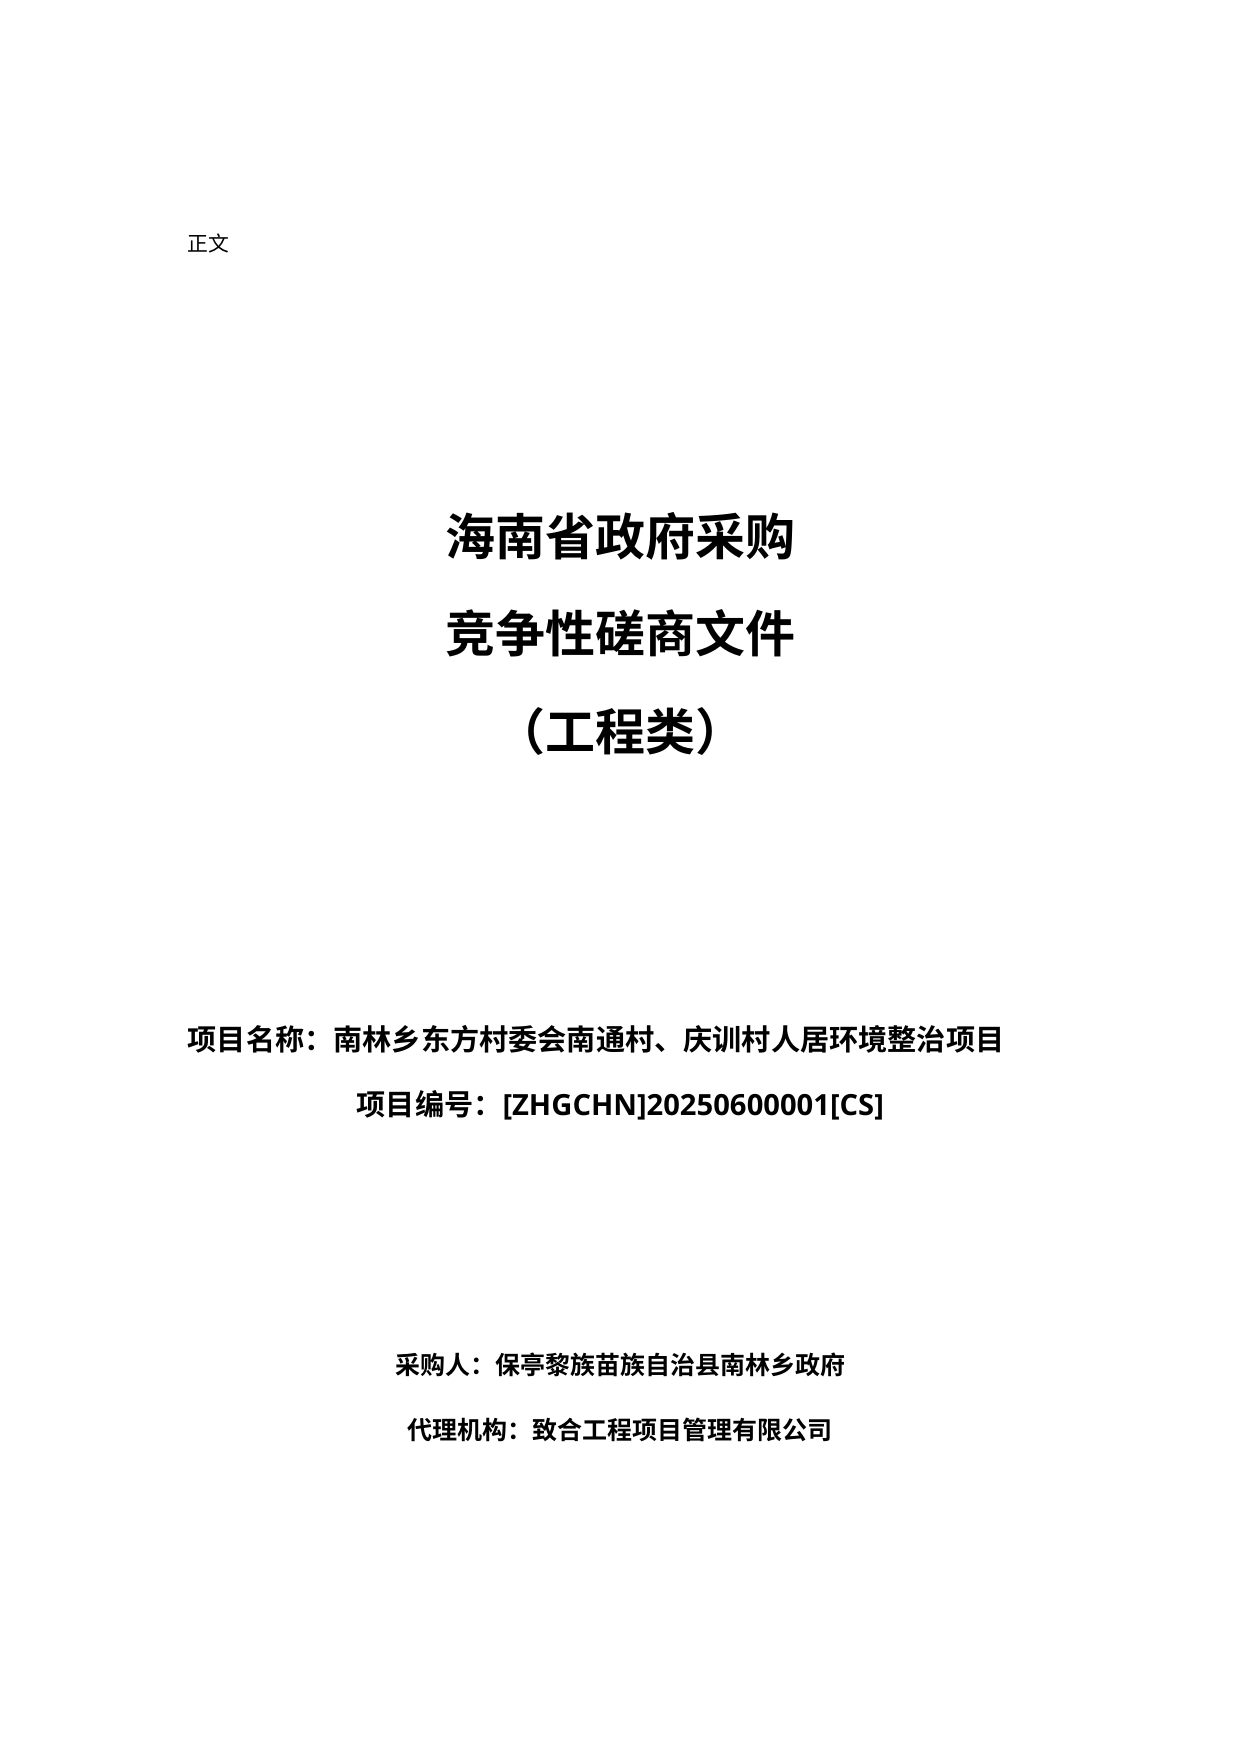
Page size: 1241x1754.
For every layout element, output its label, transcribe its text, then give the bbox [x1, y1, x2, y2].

text 采购人：保亭黎族苗族自治县南林乡政府 [187, 1332, 1053, 1397]
text 代理机构：致合工程项目管理有限公司 [187, 1397, 1053, 1462]
text 海南省政府采购 [187, 487, 1053, 584]
text 项目名称：南林乡东方村委会南通村、庆训村人居环境整治项目 [187, 1007, 1053, 1072]
text 项目编号：[ZHGCHN]20250600001[CS] [187, 1072, 1053, 1137]
text 竞争性磋商文件 [187, 584, 1053, 682]
text 正文 [187, 227, 1053, 259]
text （工程类） [187, 682, 1053, 779]
